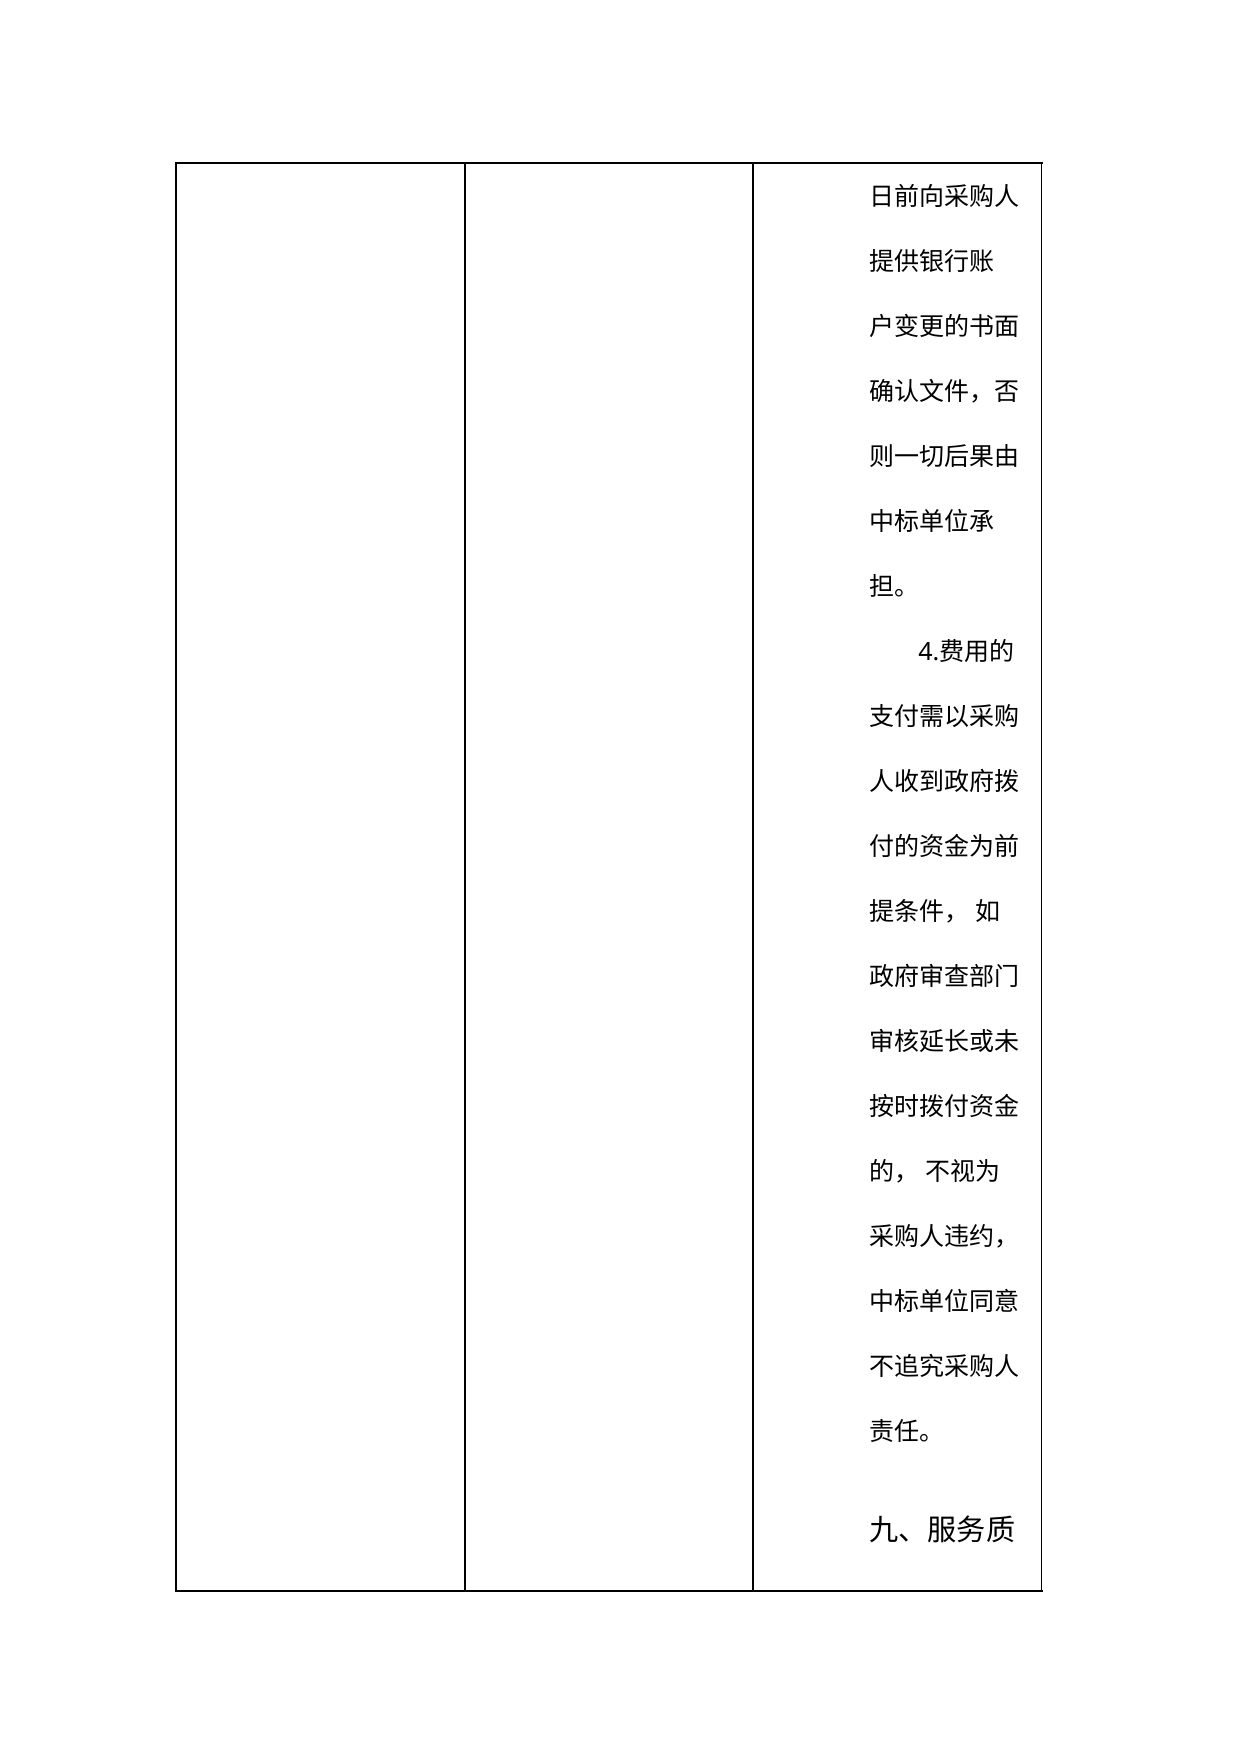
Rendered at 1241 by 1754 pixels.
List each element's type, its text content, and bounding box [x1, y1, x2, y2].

table_cell [466, 164, 752, 1590]
table_cell 1 [177, 164, 464, 1590]
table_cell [754, 164, 1041, 1590]
